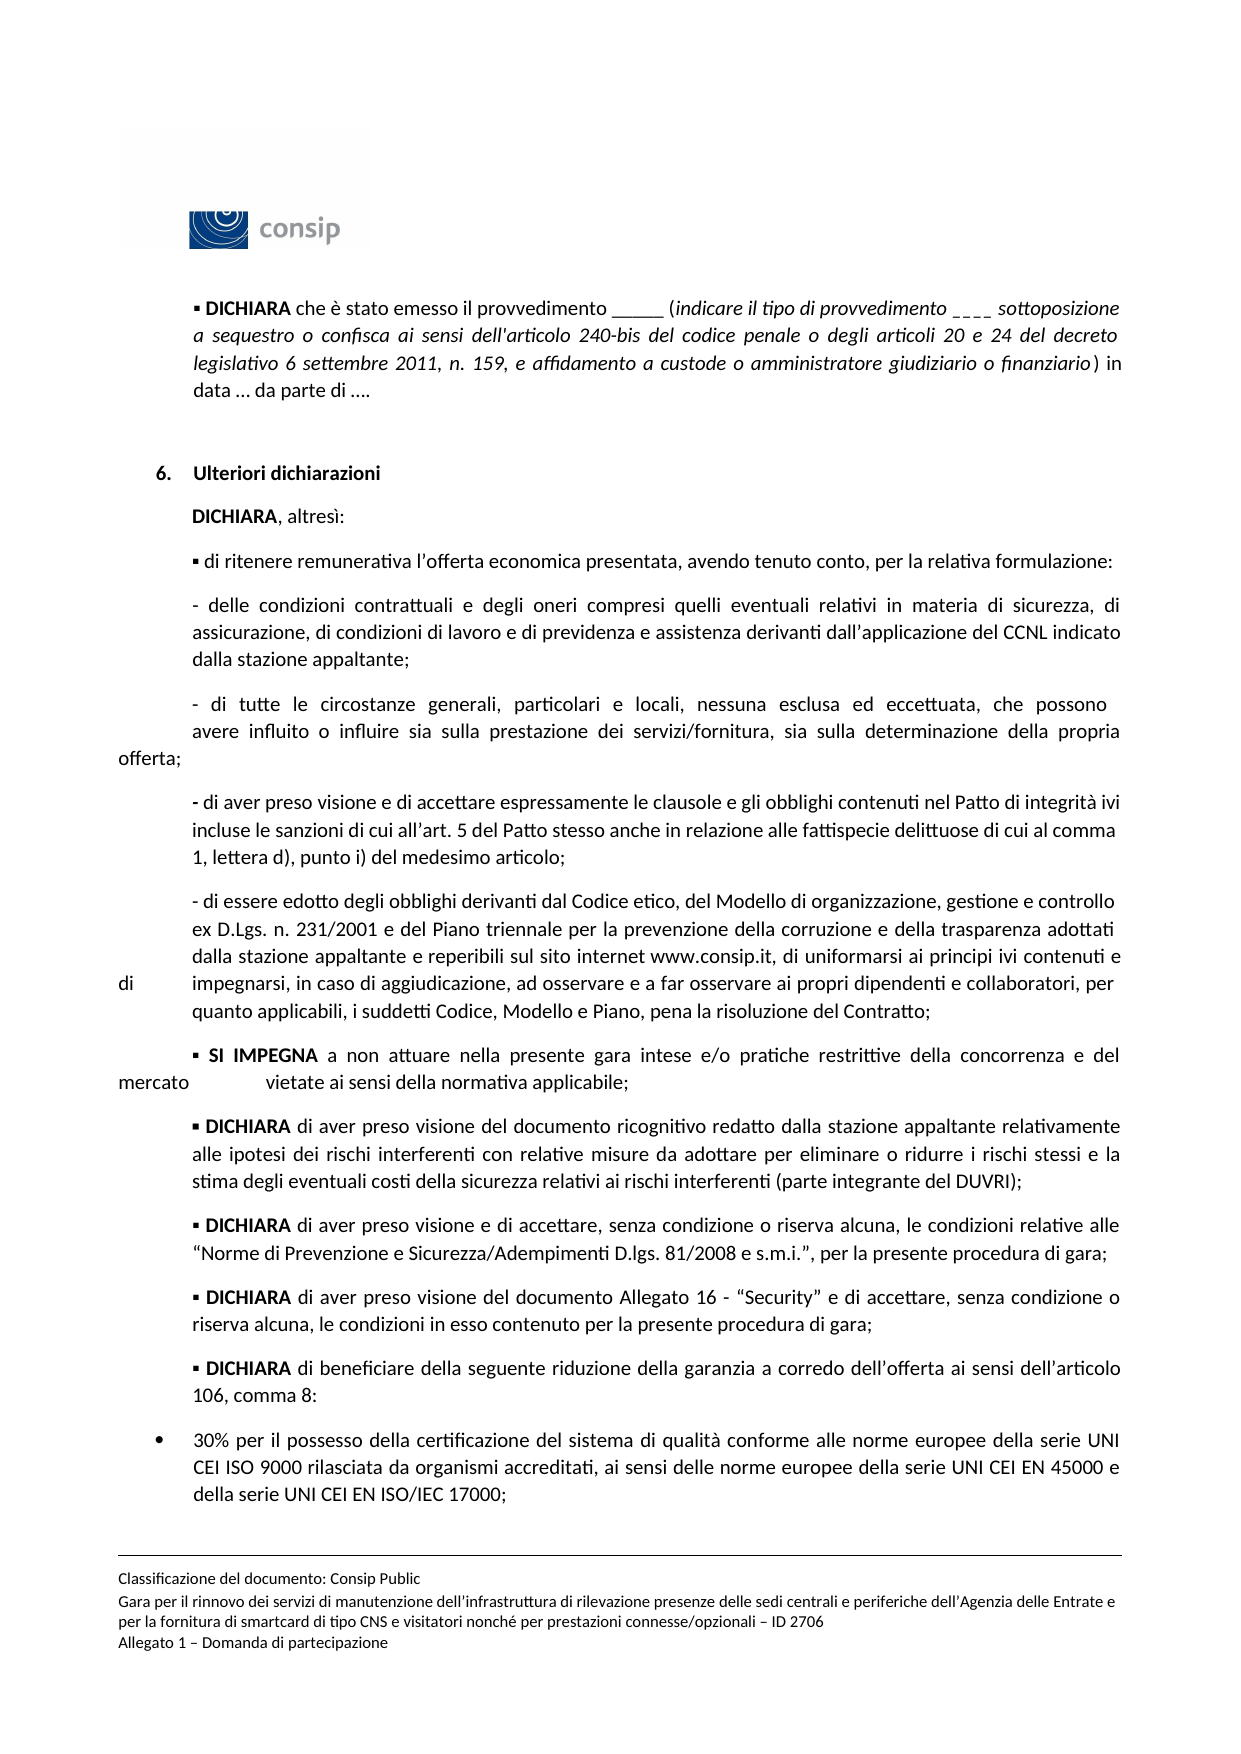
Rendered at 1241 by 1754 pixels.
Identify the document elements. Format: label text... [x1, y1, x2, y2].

text ▪ DICHIARA di aver preso visione del documento ricognitivo redatto dalla stazione appaltante relativamente alle ipotesi dei rischi interferenti con relative misure da adottare per eliminare o ridurre i rischi stessi e la stima degli eventuali costi della sicurezza relativi ai rischi interferenti (parte integrante del DUVRI); [192, 1113, 1122, 1194]
text ▪ SI IMPEGNA a non attuare nella presente gara intese e/o pratiche restrittive della concorrenza e del mercato vietate ai sensi della normativa applicabile; [118, 1042, 1122, 1095]
text DICHIARA, altresì: [118, 504, 1122, 529]
text - delle condizioni contrattuali e degli oneri compresi quelli eventuali relativi in materia di sicurezza, di assicurazione, di condizioni di lavoro e di previdenza e assistenza derivanti dall’applicazione del CCNL indicato dalla stazione appaltante; [118, 592, 1122, 672]
list ▪ DICHIARA che è stato emesso il provvedimento _____ (indicare il tipo di provvedimento ____ sottoposizione a sequestro o confisca ai sensi dell'articolo 240-bis del codice penale o degli articoli 20 e 24 del decreto legislativo 6 settembre 2011, n. 159, e affidamento a custode o amministratore giudiziario o finanziario) in data … da parte di …. [193, 295, 1122, 403]
text ▪ DICHIARA di aver preso visione e di accettare, senza condizione o riserva alcuna, le condizioni relative alle “Norme di Prevenzione e Sicurezza/Adempimenti D.lgs. 81/2008 e s.m.i.”, per la presente procedura di gara; [192, 1212, 1122, 1265]
text ▪ di ritenere remunerativa l’offerta economica presentata, avendo tenuto conto, per la relativa formulazione: [118, 548, 1122, 573]
text ▪ DICHIARA di aver preso visione del documento Allegato 16 - “Security” e di accettare, senza condizione o riserva alcuna, le condizioni in esso contenuto per la presente procedura di gara; [192, 1284, 1122, 1337]
text - di aver preso visione e di accettare espressamente le clausole e gli obblighi contenuti nel Patto di integrità ivi incluse le sanzioni di cui all’art. 5 del Patto stesso anche in relazione alle fattispecie delittuose di cui al comma 1, lettera d), punto i) del medesimo articolo; [118, 789, 1122, 870]
text - di essere edotto degli obblighi derivanti dal Codice etico, del Modello di organizzazione, gestione e controllo ex D.Lgs. n. 231/2001 e del Piano triennale per la prevenzione della corruzione e della trasparenza adottati dalla stazione appaltante e reperibili sul sito internet www.consip.it, di uniformarsi ai principi ivi contenuti e di impegnarsi, in caso di aggiudicazione, ad osservare e a far osservare ai propri dipendenti e collaboratori, per quanto applicabili, i suddetti Codice, Modello e Piano, pena la risoluzione del Contratto; [118, 888, 1122, 1023]
picture [118, 129, 372, 248]
list Ulteriori dichiarazioni [156, 460, 1122, 485]
text - di tutte le circostanze generali, particolari e locali, nessuna esclusa ed eccettuata, che possono avere influito o influire sia sulla prestazione dei servizi/fornitura, sia sulla determinazione della propria offerta; [118, 691, 1122, 771]
text ▪ DICHIARA di beneficiare della seguente riduzione della garanzia a corredo dell’offerta ai sensi dell’articolo 106, comma 8: [192, 1355, 1122, 1408]
list 30% per il possesso della certificazione del sistema di qualità conforme alle norme europee della serie UNI CEI ISO 9000 rilasciata da organismi accreditati, ai sensi delle norme europee della serie UNI CEI EN 45000 e della serie UNI CEI EN ISO/IEC 17000; [156, 1427, 1122, 1507]
